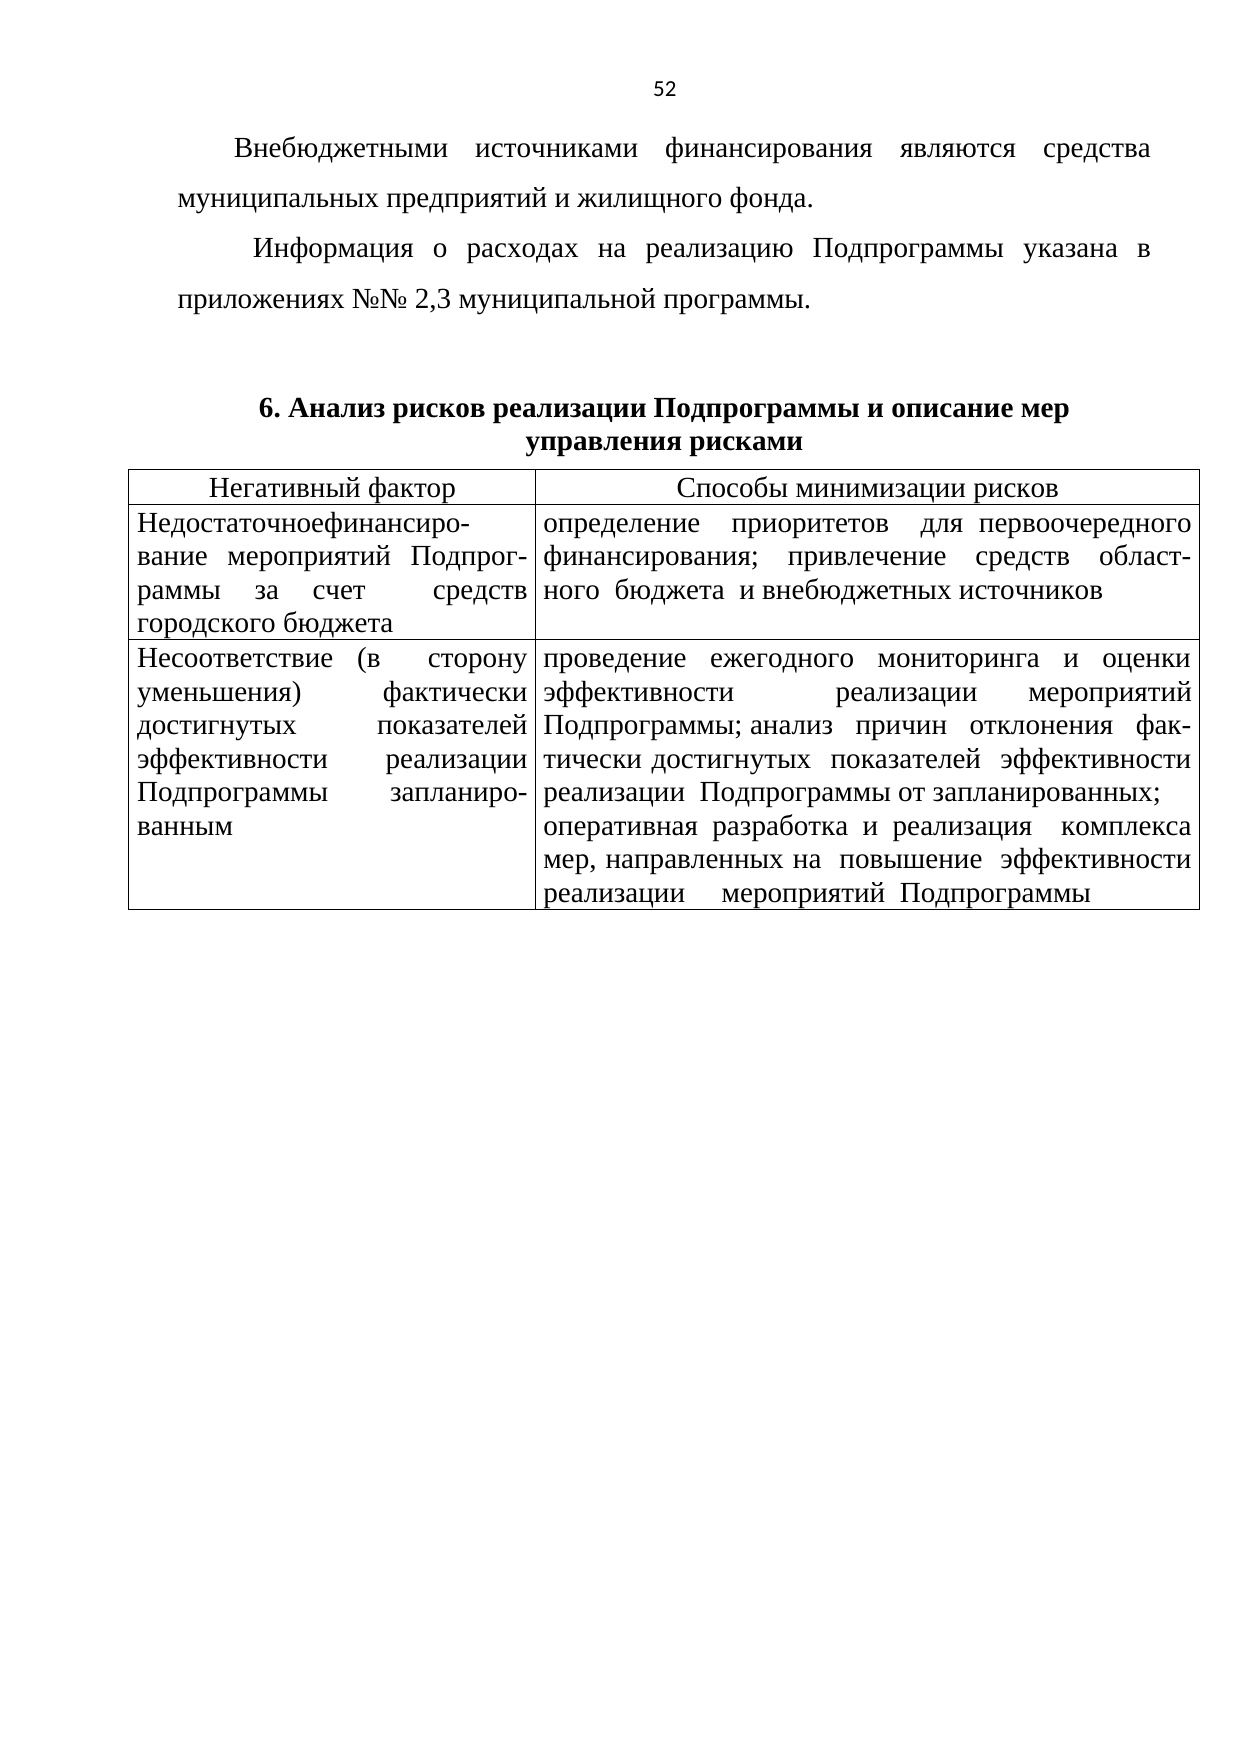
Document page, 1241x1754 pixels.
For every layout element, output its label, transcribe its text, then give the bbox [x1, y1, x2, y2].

table_cell Несоответствие (в сторону уменьшения) фактически достигнутых показателей эффективности реализации Подпрограммы запланиро-ванным [129, 640, 535, 908]
table_cell определение приоритетов для первоочередного финансирования; привлечение средств област-ного бюджета и внебюджетных источников [536, 505, 1199, 639]
table_cell проведение ежегодного мониторинга и оценки эффективности реализации мероприятий Подпрограммы; анализ причин отклонения фак-тически достигнутых показателей эффективности реализации Подпрограммы от запланированных; оперативная разработка и реализация комплекса мер, направленных на повышение эффективности реализации мероприятий Подпрограммы [536, 640, 1199, 908]
table_cell Недостаточноефинансиро-вание мероприятий Подпрог-раммы за счет средств городского бюджета [129, 505, 535, 639]
text Информация о расходах на реализацию Подпрограммы указана в приложениях №№ 2,3 муниципальной программы. [177, 231, 1152, 314]
table_header Негативный фактор [129, 470, 535, 504]
text 6. Анализ рисков реализации Подпрограммы и описание мер управления рисками [177, 390, 1152, 457]
table_header Способы минимизации рисков [536, 470, 1199, 504]
text Внебюджетными источниками финансирования являются средства муниципальных предприятий и жилищного фонда. [177, 130, 1152, 214]
